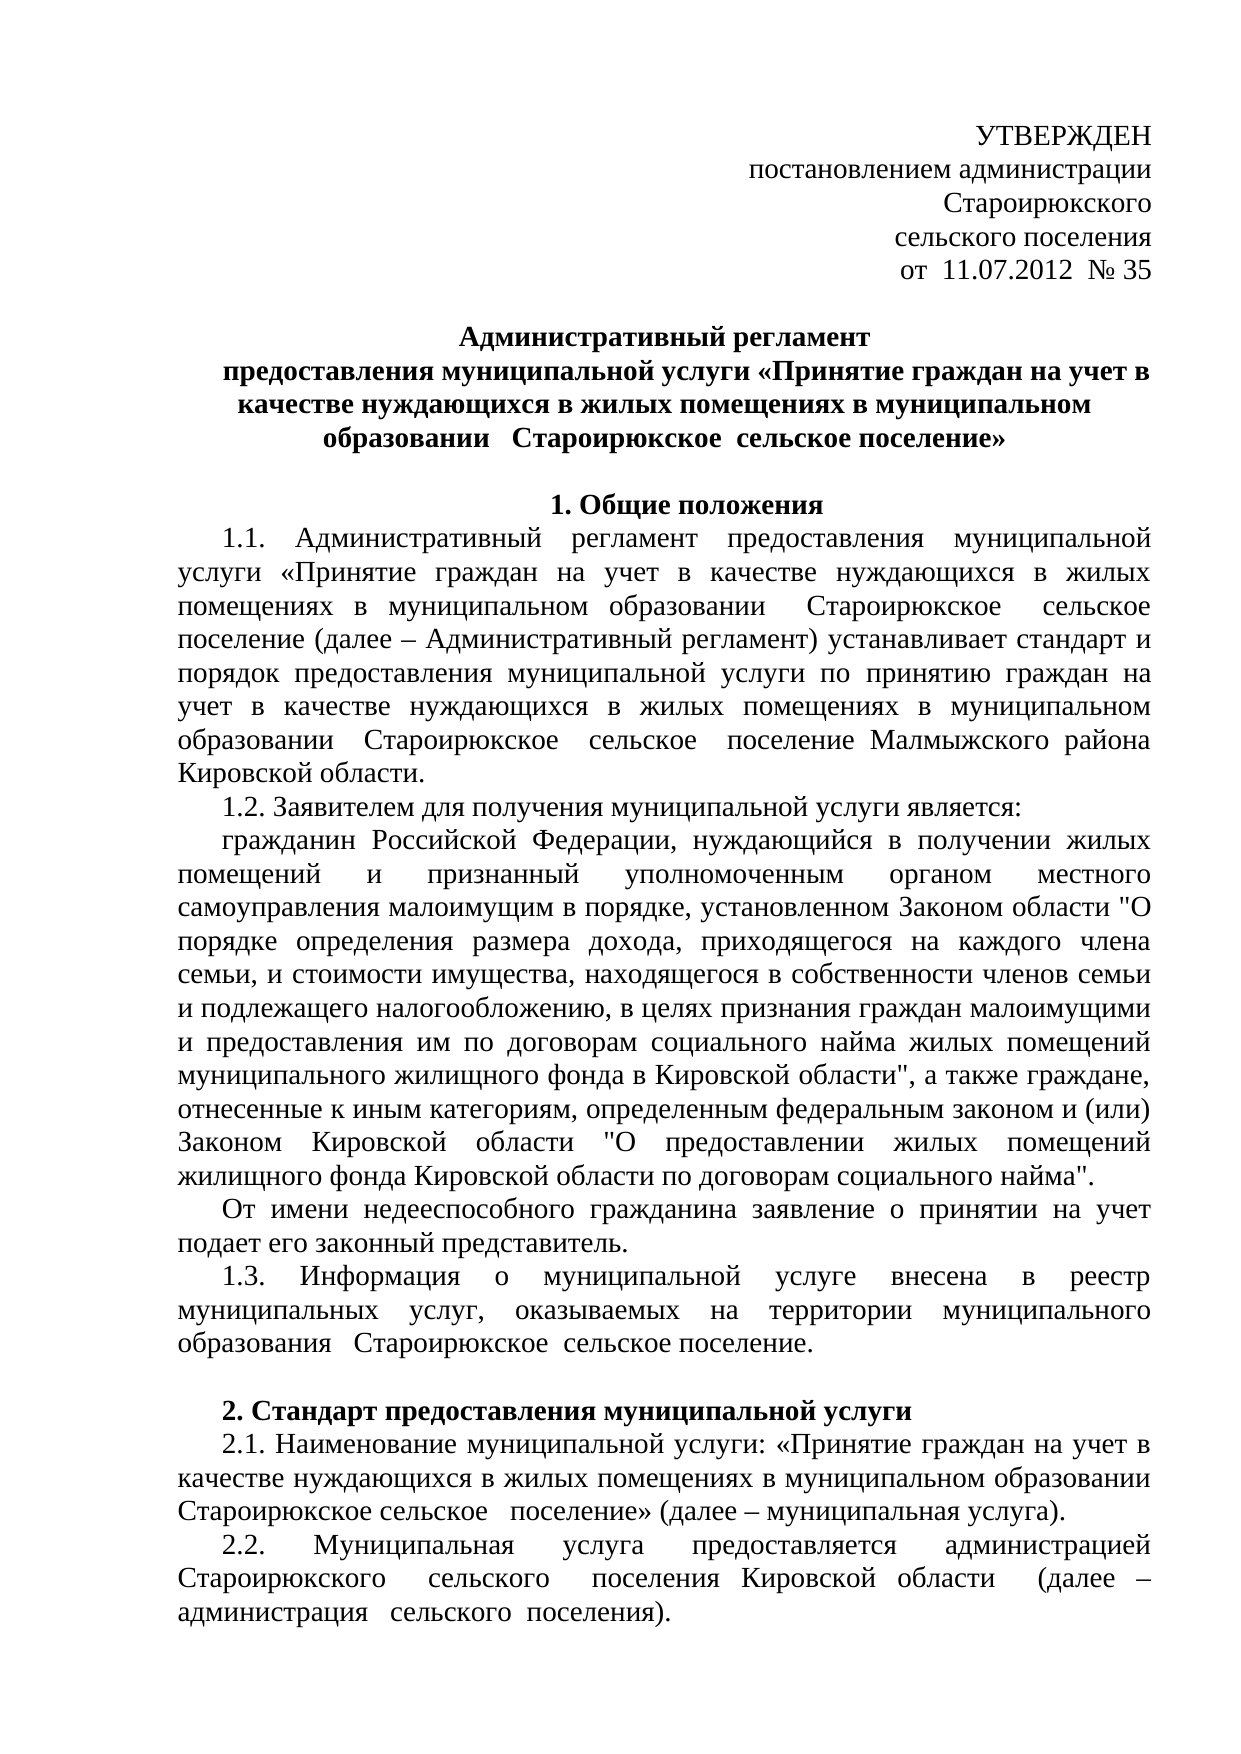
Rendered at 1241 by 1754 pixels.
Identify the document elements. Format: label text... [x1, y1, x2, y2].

text 1.1. Административный регламент предоставления муниципальной услуги «Принятие граждан на учет в качестве нуждающихся в жилых помещениях в муниципальном образовании Староирюкское сельское поселение (далее – Административный регламент) устанавливает стандарт и порядок предоставления муниципальной услуги по принятию граждан на учет в качестве нуждающихся в жилых помещениях в муниципальном образовании Староирюкское сельское поселение Малмыжского района Кировской области. [177, 521, 1152, 789]
text 2.1. Наименование муниципальной услуги: «Принятие граждан на учет в качестве нуждающихся в жилых помещениях в муниципальном образовании Староирюкское сельское поселение» (далее – муниципальная услуга). [177, 1426, 1152, 1527]
text 2.2. Муниципальная услуга предоставляется администрацией Староирюкского сельского поселения Кировской области (далее – администрация сельского поселения). [177, 1527, 1152, 1627]
text От имени недееспособного гражданина заявление о принятии на учет подает его законный представитель. [177, 1191, 1152, 1258]
text гражданин Российской Федерации, нуждающийся в получении жилых помещений и признанный уполномоченным органом местного самоуправления малоимущим в порядке, установленном Законом области "О порядке определения размера дохода, приходящегося на каждого члена семьи, и стоимости имущества, находящегося в собственности членов семьи и подлежащего налогообложению, в целях признания граждан малоимущими и предоставления им по договорам социального найма жилых помещений муниципального жилищного фонда в Кировской области", а также граждане, отнесенные к иным категориям, определенным федеральным законом и (или) Законом Кировской области "О предоставлении жилых помещений жилищного фонда Кировской области по договорам социального найма". [177, 822, 1152, 1191]
text 2. Стандарт предоставления муниципальной услуги [177, 1393, 1152, 1426]
title предоставления муниципальной услуги «Принятие граждан на учет в качестве нуждающихся в жилых помещениях в муниципальном образовании Староирюкское сельское поселение» [177, 353, 1152, 453]
text 1.3. Информация о муниципальной услуге внесена в реестр муниципальных услуг, оказываемых на территории муниципального образования Староирюкское сельское поселение. [177, 1258, 1152, 1359]
text Староирюкского [679, 185, 1152, 219]
text Административный регламент [177, 319, 1152, 353]
text сельского поселения [679, 219, 1152, 252]
text УТВЕРЖДЕН постановлением администрации [679, 118, 1152, 185]
text от 11.07.2012 № 35 [679, 252, 1152, 286]
text 1.2. Заявителем для получения муниципальной услуги является: [177, 789, 1152, 822]
subtitle 1. Общие положения [177, 487, 1152, 521]
